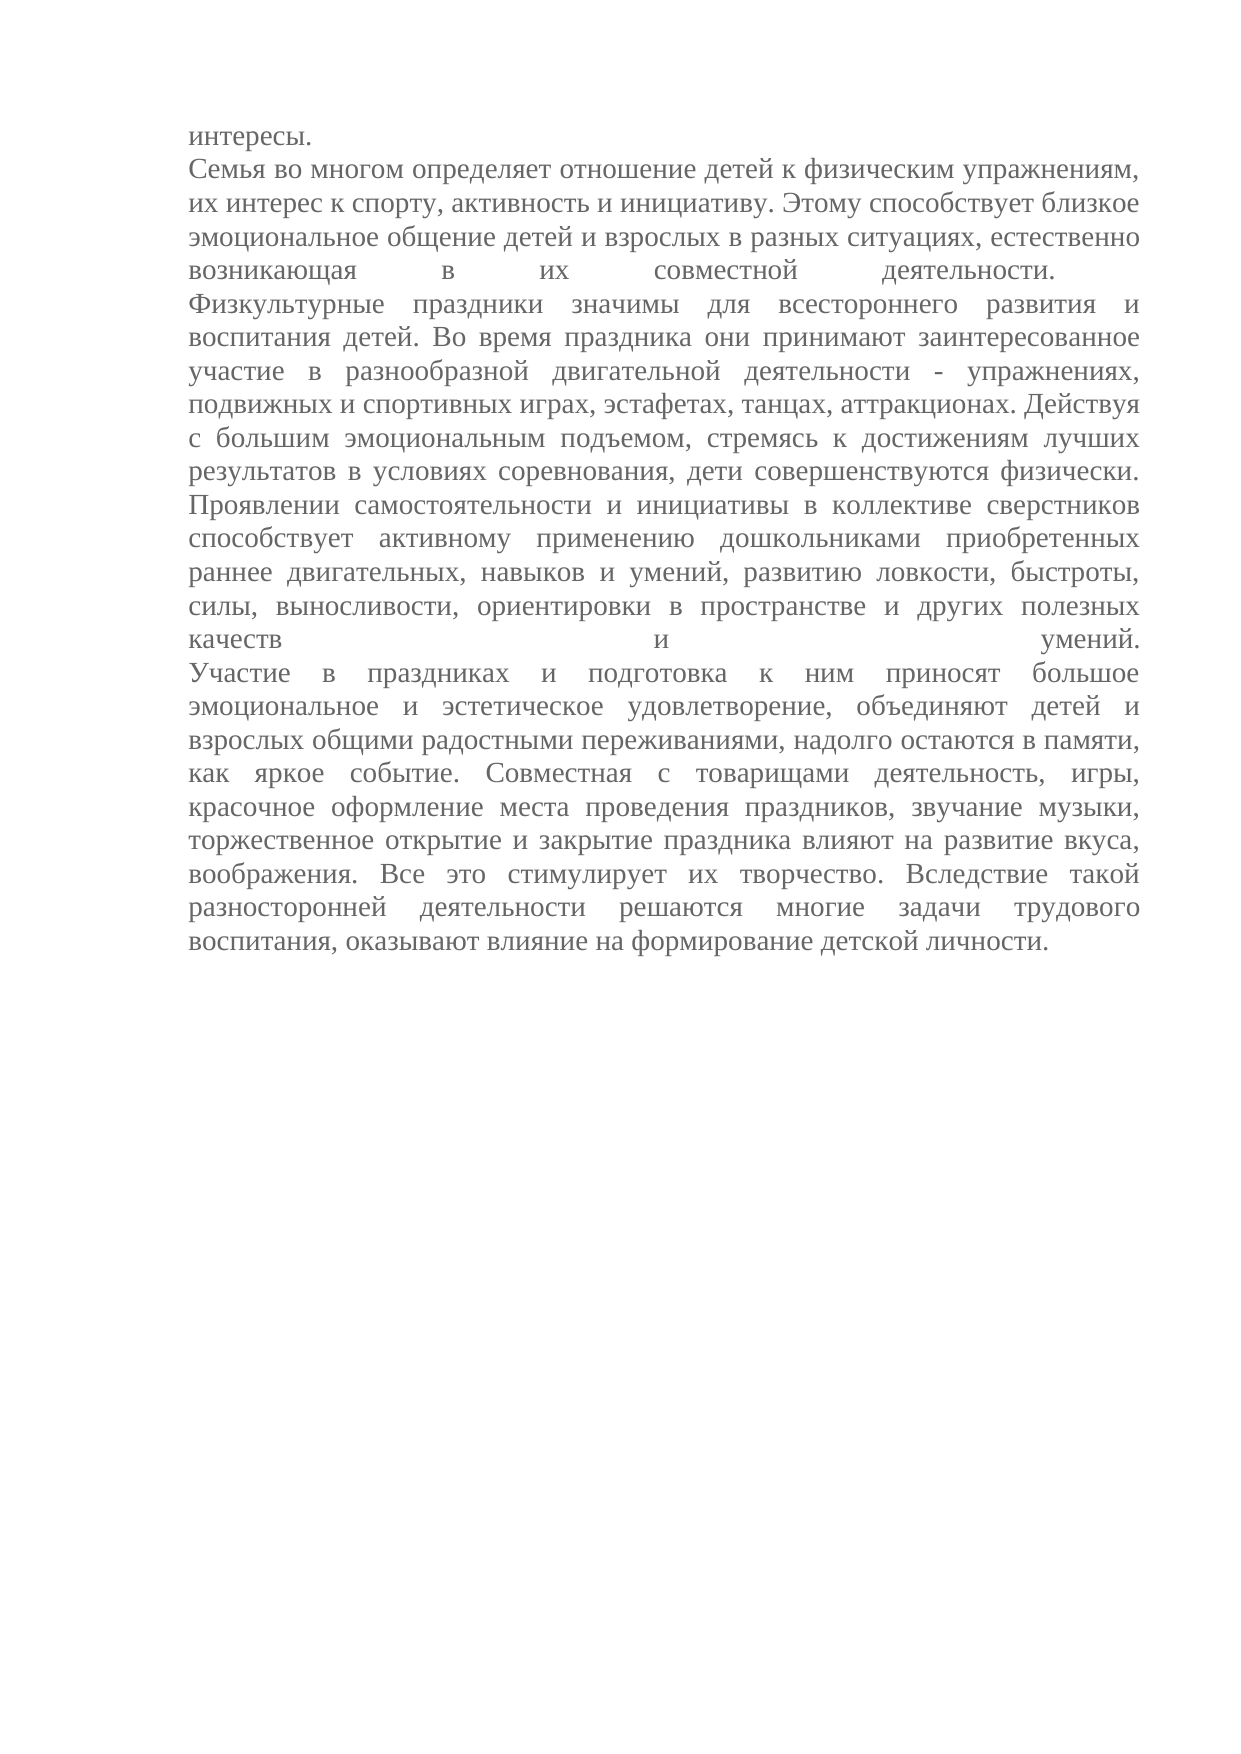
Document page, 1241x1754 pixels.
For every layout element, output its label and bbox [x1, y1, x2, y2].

text [188, 118, 1141, 957]
